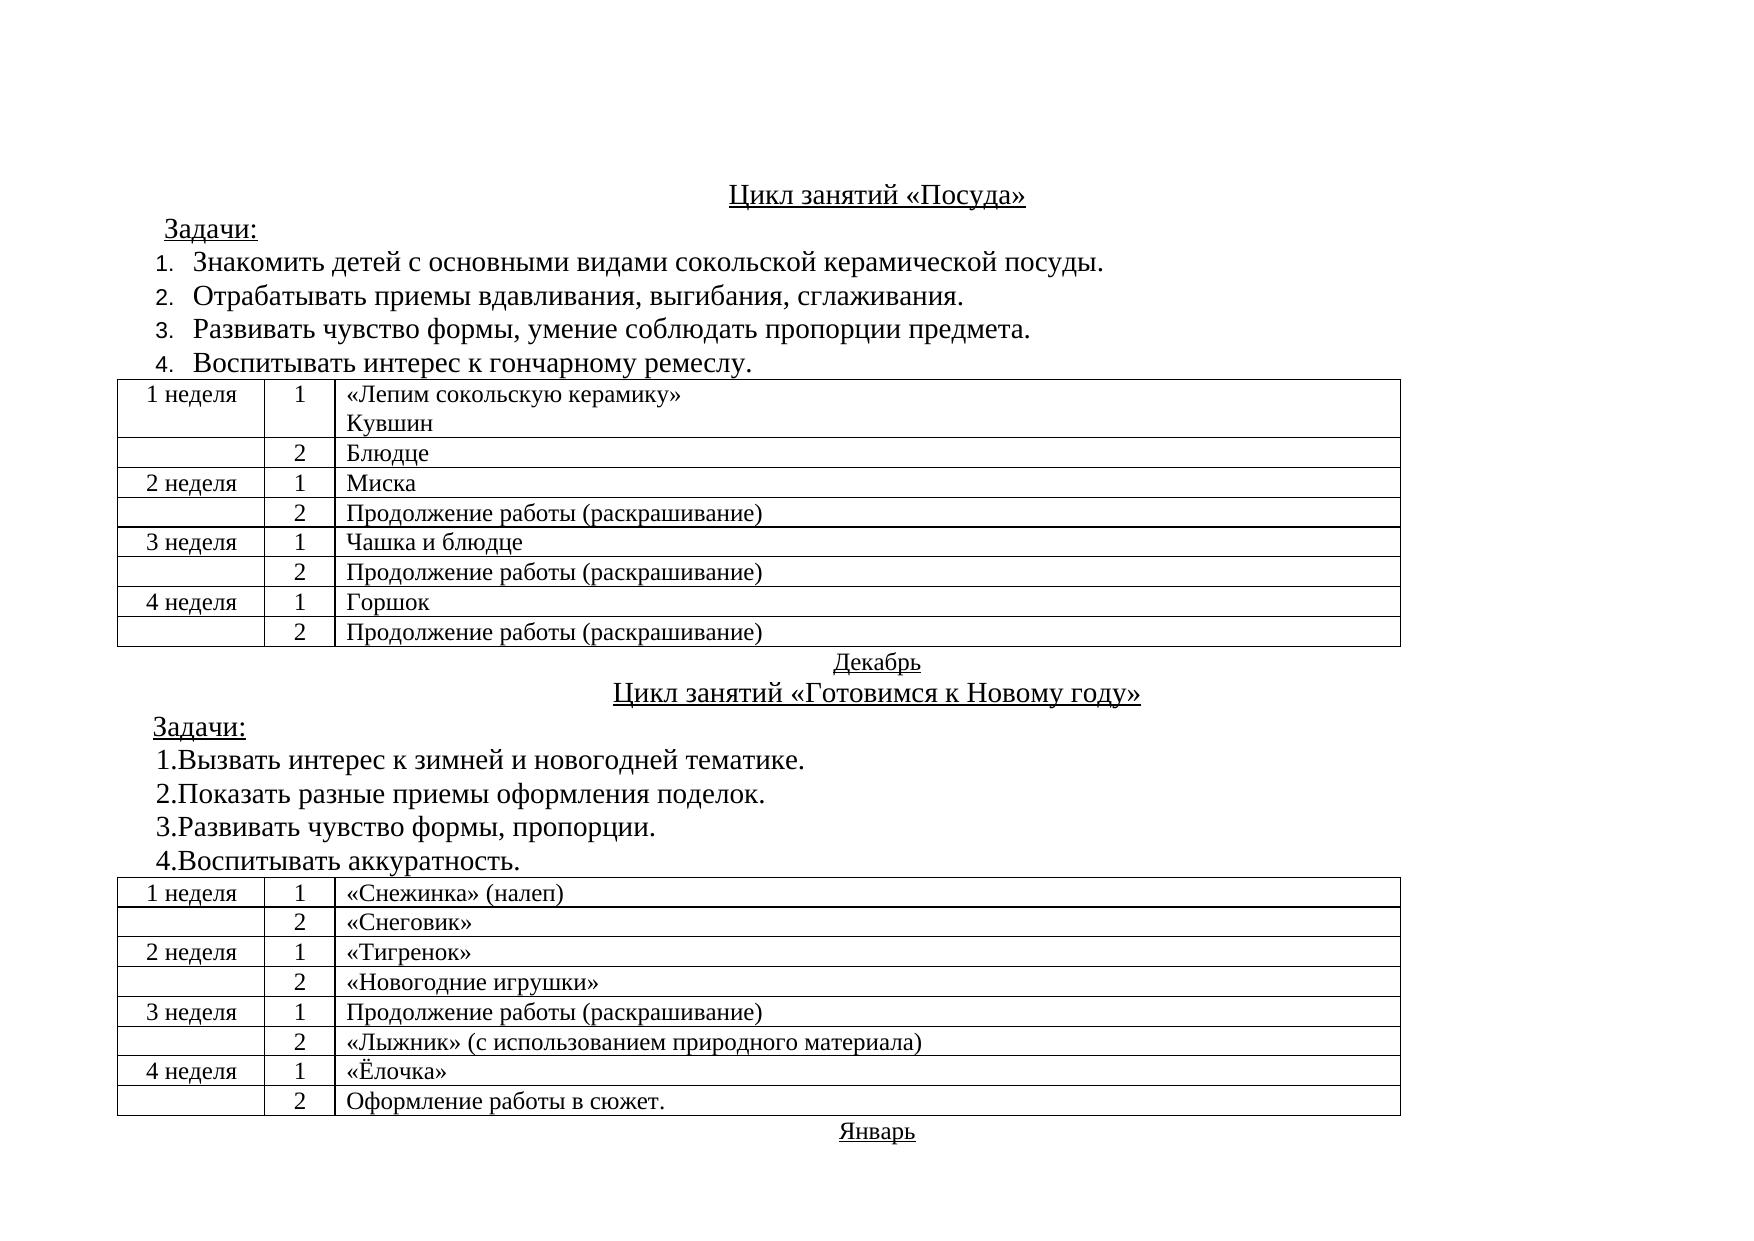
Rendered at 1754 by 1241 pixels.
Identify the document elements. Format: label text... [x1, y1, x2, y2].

text Задачи: [152, 709, 1636, 742]
table_cell Блюдце [336, 438, 1400, 467]
text 4.Воспитывать аккуратность. [156, 843, 1636, 877]
table_cell 1 [265, 937, 334, 966]
text 1.Вызвать интерес к зимней и новогодней тематике. [156, 742, 1636, 776]
table_cell 1 [265, 1056, 334, 1085]
table_cell 1 [265, 587, 334, 616]
table_cell Горшок [336, 587, 1400, 616]
table_cell [118, 498, 264, 526]
table_cell 1 [265, 468, 334, 497]
table_cell 3 неделя [118, 997, 264, 1026]
table_cell 2 [265, 438, 334, 467]
table_cell 2 [265, 1027, 334, 1055]
table_header «Снежинка» (налеп) [336, 878, 1400, 906]
table_cell Продолжение работы (раскрашивание) [336, 498, 1400, 526]
table_header «Лепим сокольскую керамику» Кувшин [336, 380, 1400, 437]
table_cell 4 неделя [118, 1056, 264, 1085]
table_cell [118, 557, 264, 586]
table_cell [118, 1086, 264, 1115]
table_cell «Тигренок» [336, 937, 1400, 966]
text Задачи: [164, 211, 1636, 244]
table_cell [118, 908, 264, 936]
table_cell 2 [265, 967, 334, 996]
list Воспитывать интерес к гончарному ремеслу. [155, 345, 1636, 378]
table_cell Оформление работы в сюжет. [336, 1086, 1400, 1115]
table_cell [118, 438, 264, 467]
list Развивать чувство формы, умение соблюдать пропорции предмета. [155, 311, 1636, 345]
table_cell Продолжение работы (раскрашивание) [336, 997, 1400, 1026]
text Цикл занятий «Готовимся к Новому году» [118, 675, 1636, 709]
table_cell «Новогодние игрушки» [336, 967, 1400, 996]
text Цикл занятий «Посуда» [118, 177, 1636, 211]
table_cell [118, 967, 264, 996]
table_header 1 неделя [118, 878, 264, 906]
table_cell 2 неделя [118, 468, 264, 497]
table_cell 2 [265, 1086, 334, 1115]
table_cell 1 [265, 528, 334, 556]
table_header 1 неделя [118, 380, 264, 437]
list Знакомить детей с основными видами сокольской керамической посуды. [155, 244, 1636, 278]
table_cell 2 [265, 498, 334, 526]
text 2.Показать разные приемы оформления поделок. [156, 776, 1636, 809]
table_cell Продолжение работы (раскрашивание) [336, 557, 1400, 586]
table_cell 2 [265, 557, 334, 586]
table_cell «Ёлочка» [336, 1056, 1400, 1085]
text 3.Развивать чувство формы, пропорции. [156, 809, 1636, 843]
table_cell 3 неделя [118, 528, 264, 556]
table_cell [118, 617, 264, 646]
table_cell 2 [265, 617, 334, 646]
table_cell 2 [265, 908, 334, 936]
table_cell Миска [336, 468, 1400, 497]
table_cell «Снеговик» [336, 908, 1400, 936]
table_cell Продолжение работы (раскрашивание) [336, 617, 1400, 646]
table_cell [118, 1027, 264, 1055]
table_cell 4 неделя [118, 587, 264, 616]
text Декабрь [118, 647, 1636, 675]
table_header 1 [265, 878, 334, 906]
table_header 1 [265, 380, 334, 437]
text Январь [118, 1116, 1636, 1145]
table_cell Чашка и блюдце [336, 528, 1400, 556]
table_cell 2 неделя [118, 937, 264, 966]
list Отрабатывать приемы вдавливания, выгибания, сглаживания. [155, 278, 1636, 311]
table_cell «Лыжник» (с использованием природного материала) [336, 1027, 1400, 1055]
table_cell 1 [265, 997, 334, 1026]
